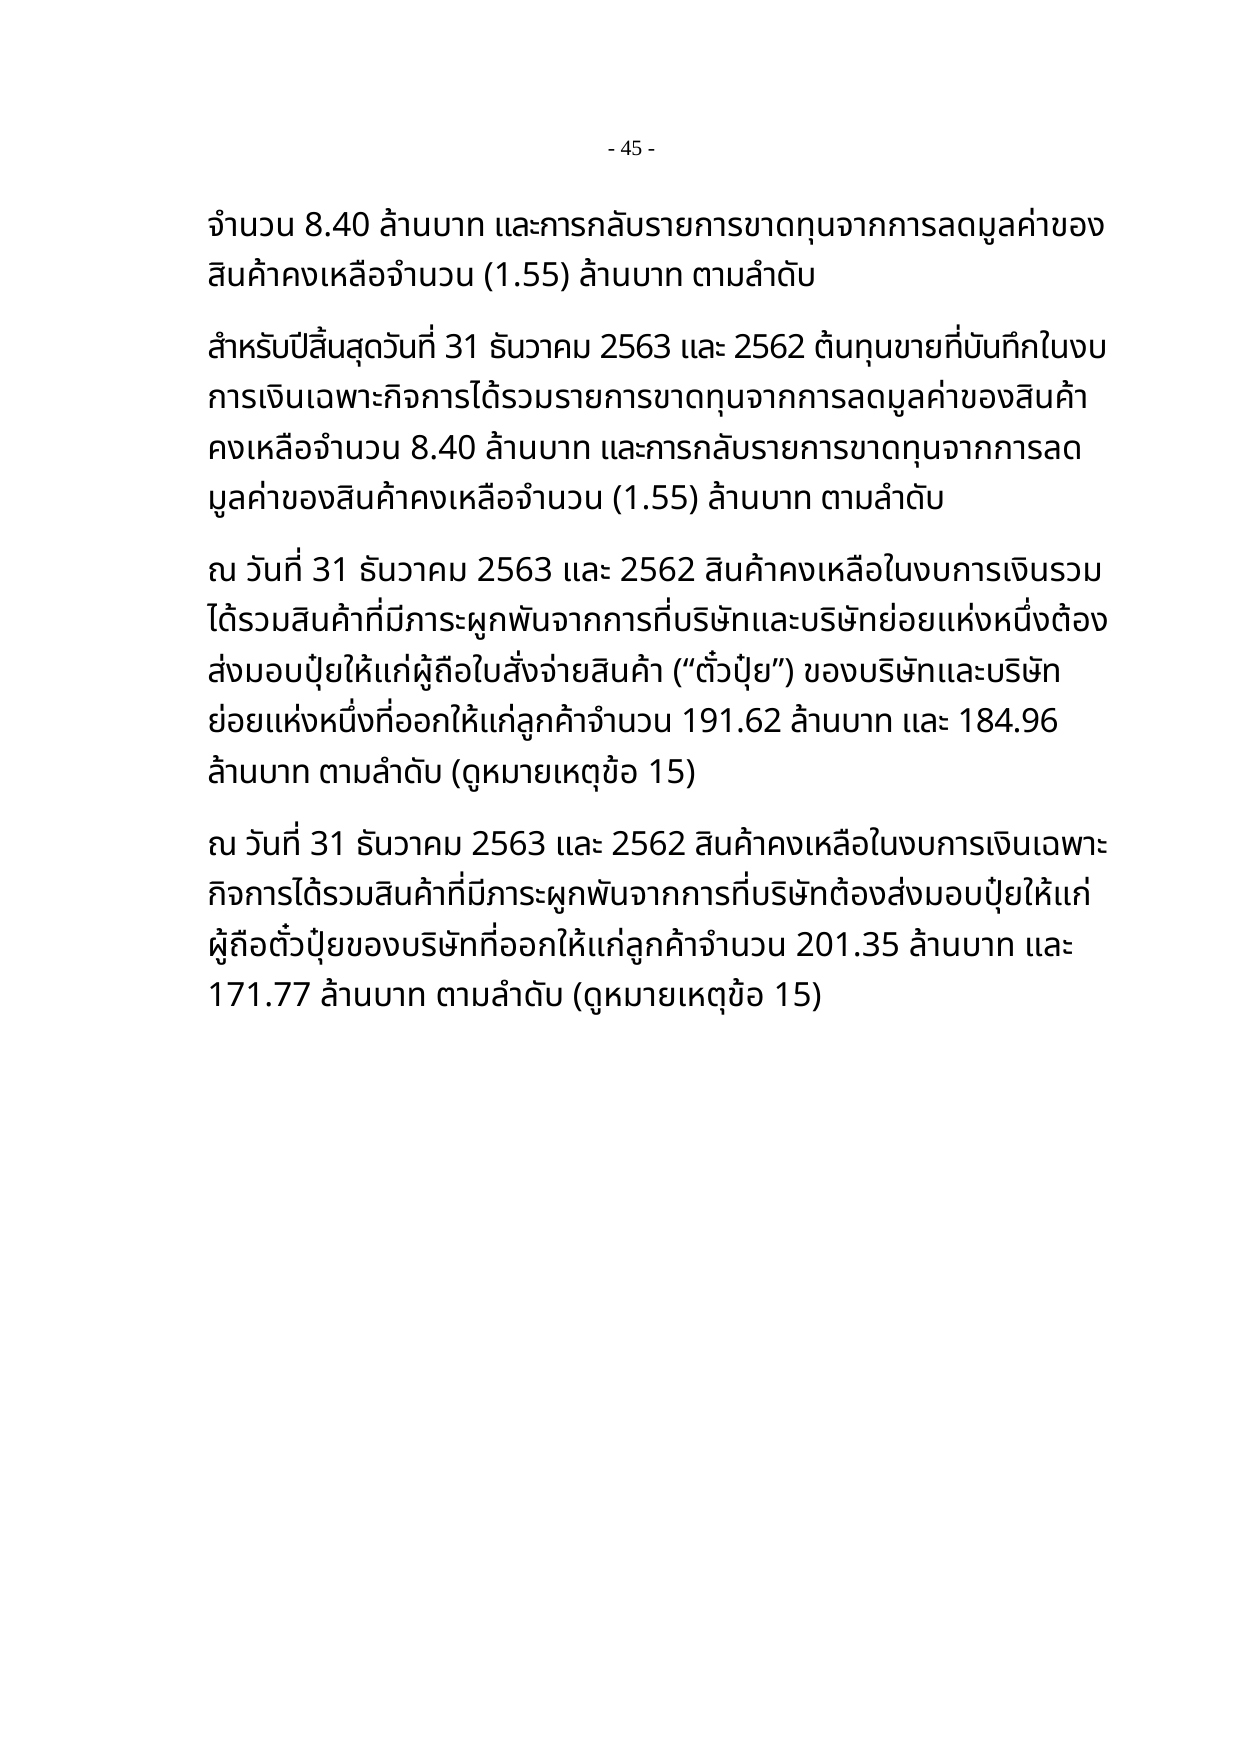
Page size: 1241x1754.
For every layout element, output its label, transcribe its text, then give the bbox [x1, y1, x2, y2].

text ณ วันที่ 31 ธันวาคม 2563 และ 2562 สินค้าคงเหลือในงบการเงินรวมได้รวมสินค้าที่มีภาระผูกพันจากการที่บริษัทและบริษัทย่อยแห่งหนึ่งต้องส่งมอบปุ๋ยให้แก่ผู้ถือใบสั่งจ่ายสินค้า (“ตั๋วปุ๋ย”) ของบริษัทและบริษัทย่อยแห่งหนึ่งที่ออกให้แก่ลูกค้าจำนวน 191.62 ล้านบาท และ 184.96 ล้านบาท ตามลำดับ (ดูหมายเหตุข้อ 15) [207, 546, 1113, 798]
text สำหรับปีสิ้นสุดวันที่ 31 ธันวาคม 2563 และ 2562 ต้นทุนขายที่บันทึกในงบการเงินเฉพาะกิจการได้รวมรายการขาดทุนจากการลดมูลค่าของสินค้าคงเหลือจำนวน 8.40 ล้านบาท และการกลับรายการขาดทุนจากการลดมูลค่าของสินค้าคงเหลือจำนวน (1.55) ล้านบาท ตามลำดับ [207, 322, 1113, 525]
text ณ วันที่ 31 ธันวาคม 2563 และ 2562 สินค้าคงเหลือในงบการเงินเฉพาะกิจการได้รวมสินค้าที่มีภาระผูกพันจากการที่บริษัทต้องส่งมอบปุ๋ยให้แก่ผู้ถือตั๋วปุ๋ยของบริษัทที่ออกให้แก่ลูกค้าจำนวน 201.35 ล้านบาท และ 171.77 ล้านบาท ตามลำดับ (ดูหมายเหตุข้อ 15) [207, 819, 1113, 1022]
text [207, 200, 1113, 302]
